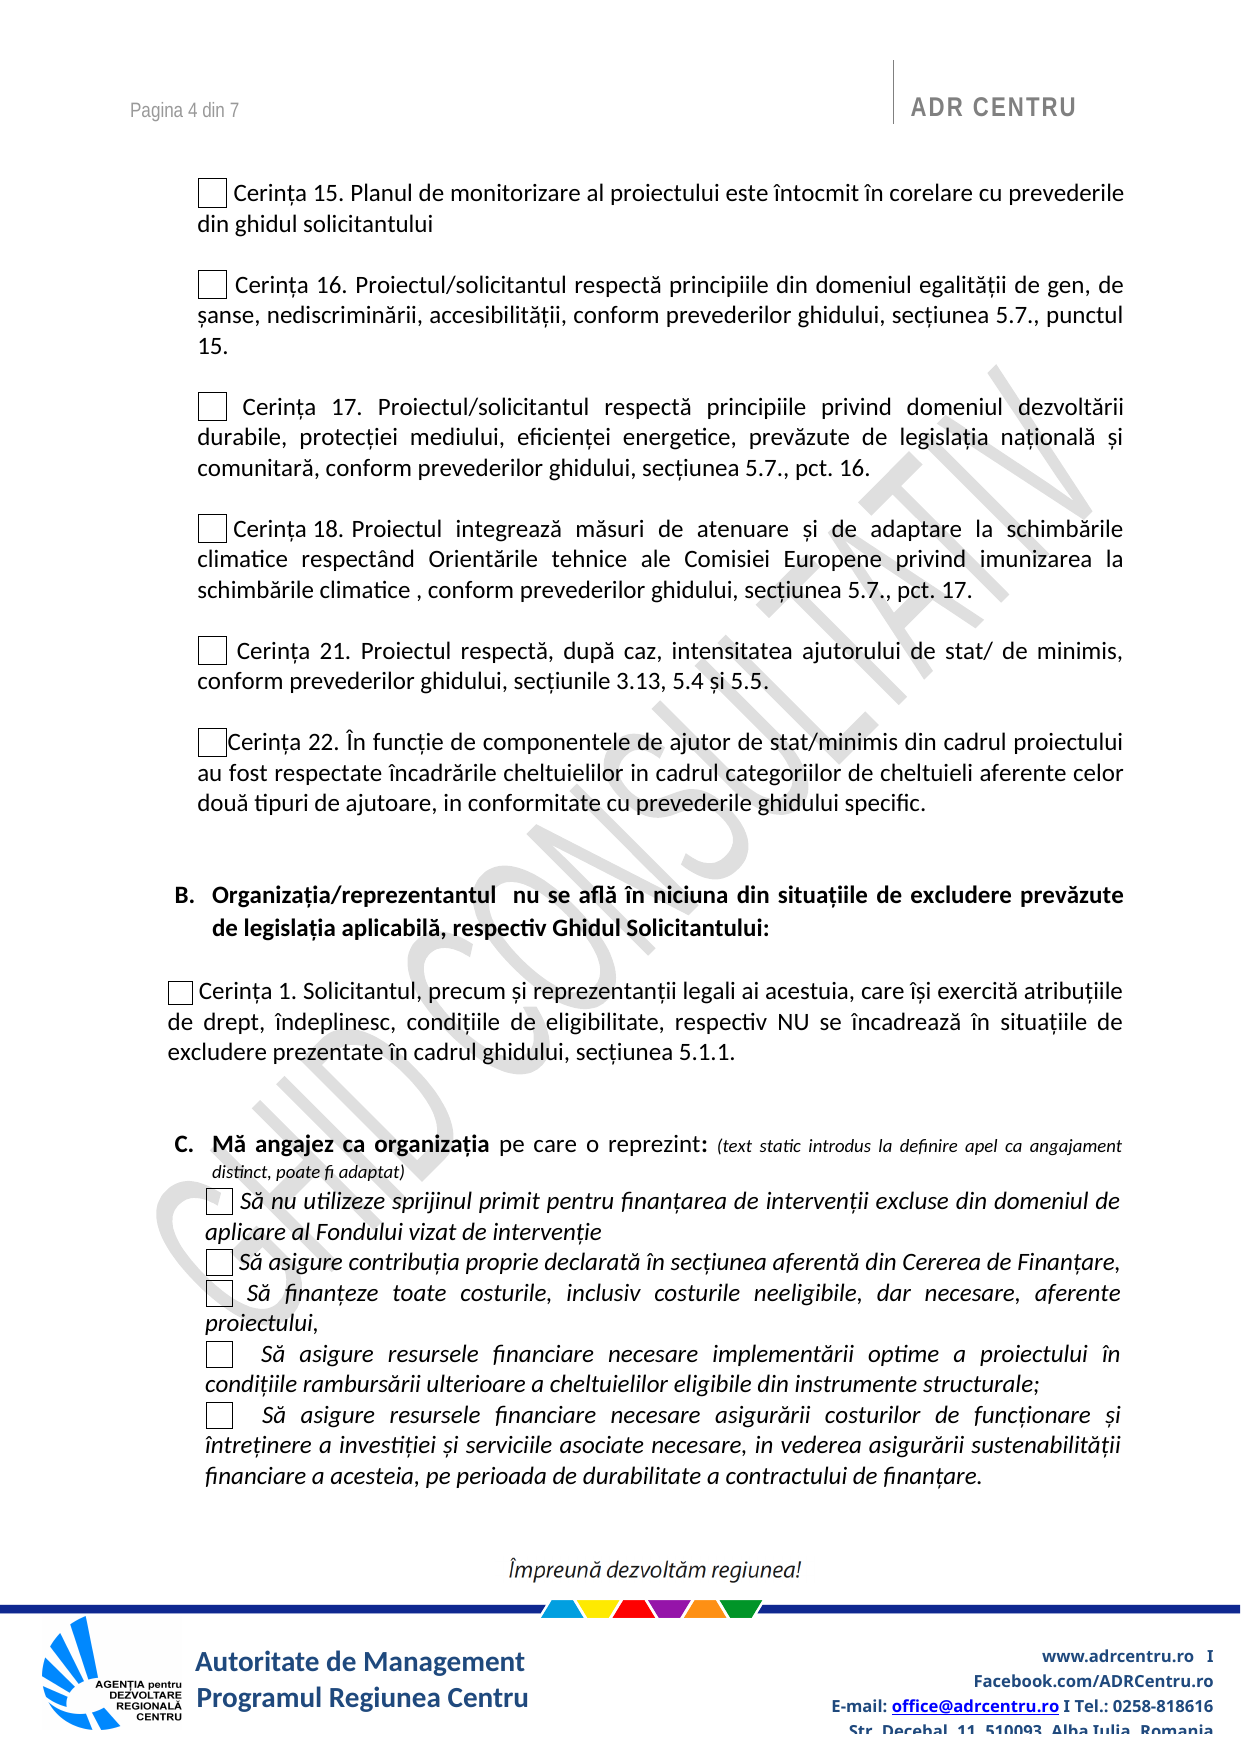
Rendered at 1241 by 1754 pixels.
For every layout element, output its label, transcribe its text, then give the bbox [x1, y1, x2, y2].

text Cerința 22. În funcție de componentele de ajutor de stat/minimis din cadrul proiectului au fost respectate încadrările cheltuielilor in cadrul categoriilor de cheltuieli aferente celor două tipuri de ajutoare, in conformitate cu prevederile ghidului specific. [197, 727, 1125, 818]
list Organizația/reprezentantul nu se află în niciuna din situațiile de excludere prevăzute de legislația aplicabilă, respectiv Ghidul Solicitantului: [174, 879, 1125, 943]
text Să finanțeze toate costurile, inclusiv costurile neeligibile, dar necesare, aferente proiectului, [205, 1277, 1125, 1338]
text Să asigure contribuția proprie declarată în secțiunea aferentă din Cererea de Finanțare, [205, 1246, 1125, 1277]
text Cerința 17. Proiectul/solicitantul respectă principiile privind domeniul dezvoltării durabile, protecției mediului, eficienței energetice, prevăzute de legislația națională și comunitară, conform prevederilor ghidului, secțiunea 5.7., pct. 16. [197, 391, 1125, 482]
text Să asigure resursele financiare necesare asigurării costurilor de funcționare și întreținere a investiției și serviciile asociate necesare, in vederea asigurării sustenabilității financiare a acesteia, pe perioada de durabilitate a contractului de finanțare. [205, 1399, 1125, 1490]
text Cerința 21. Proiectul respectă, după caz, intensitatea ajutorului de stat/ de minimis, conform prevederilor ghidului, secțiunile 3.13, 5.4 și 5.5. [197, 635, 1125, 696]
list Mă angajez ca organizația pe care o reprezint: (text static introdus la definire apel ca angajament distinct, poate fi adaptat) [174, 1128, 1125, 1183]
text Să nu utilizeze sprijinul primit pentru finanțarea de intervenții excluse din domeniul de aplicare al Fondului vizat de intervenție [205, 1185, 1125, 1246]
picture [495, 1556, 814, 1583]
text Cerința 18. Proiectul integrează măsuri de atenuare și de adaptare la schimbările climatice respectând Orientările tehnice ale Comisiei Europene privind imunizarea la schimbările climatice , conform prevederilor ghidului, secțiunea 5.7., pct. 17. [197, 513, 1125, 604]
picture [0, 1600, 550, 1730]
picture [574, 1600, 1241, 1618]
text Să asigure resursele financiare necesare implementării optime a proiectului în condițiile rambursării ulterioare a cheltuielilor eligibile din instrumente structurale; [205, 1338, 1125, 1399]
text Cerința 15. Planul de monitorizare al proiectului este întocmit în corelare cu prevederile din ghidul solicitantului [197, 177, 1125, 238]
text Cerința 1. Solicitantul, precum și reprezentanții legali ai acestuia, care își exercită atribuțiile de drept, îndeplinesc, condițiile de eligibilitate, respectiv NU se încadrează în situațiile de excludere prezentate în cadrul ghidului, secțiunea 5.1.1. [167, 976, 1125, 1067]
text Cerința 16. Proiectul/solicitantul respectă principiile din domeniul egalității de gen, de șanse, nediscriminării, accesibilității, conform prevederilor ghidului, secțiunea 5.7., punctul 15. [197, 269, 1125, 360]
